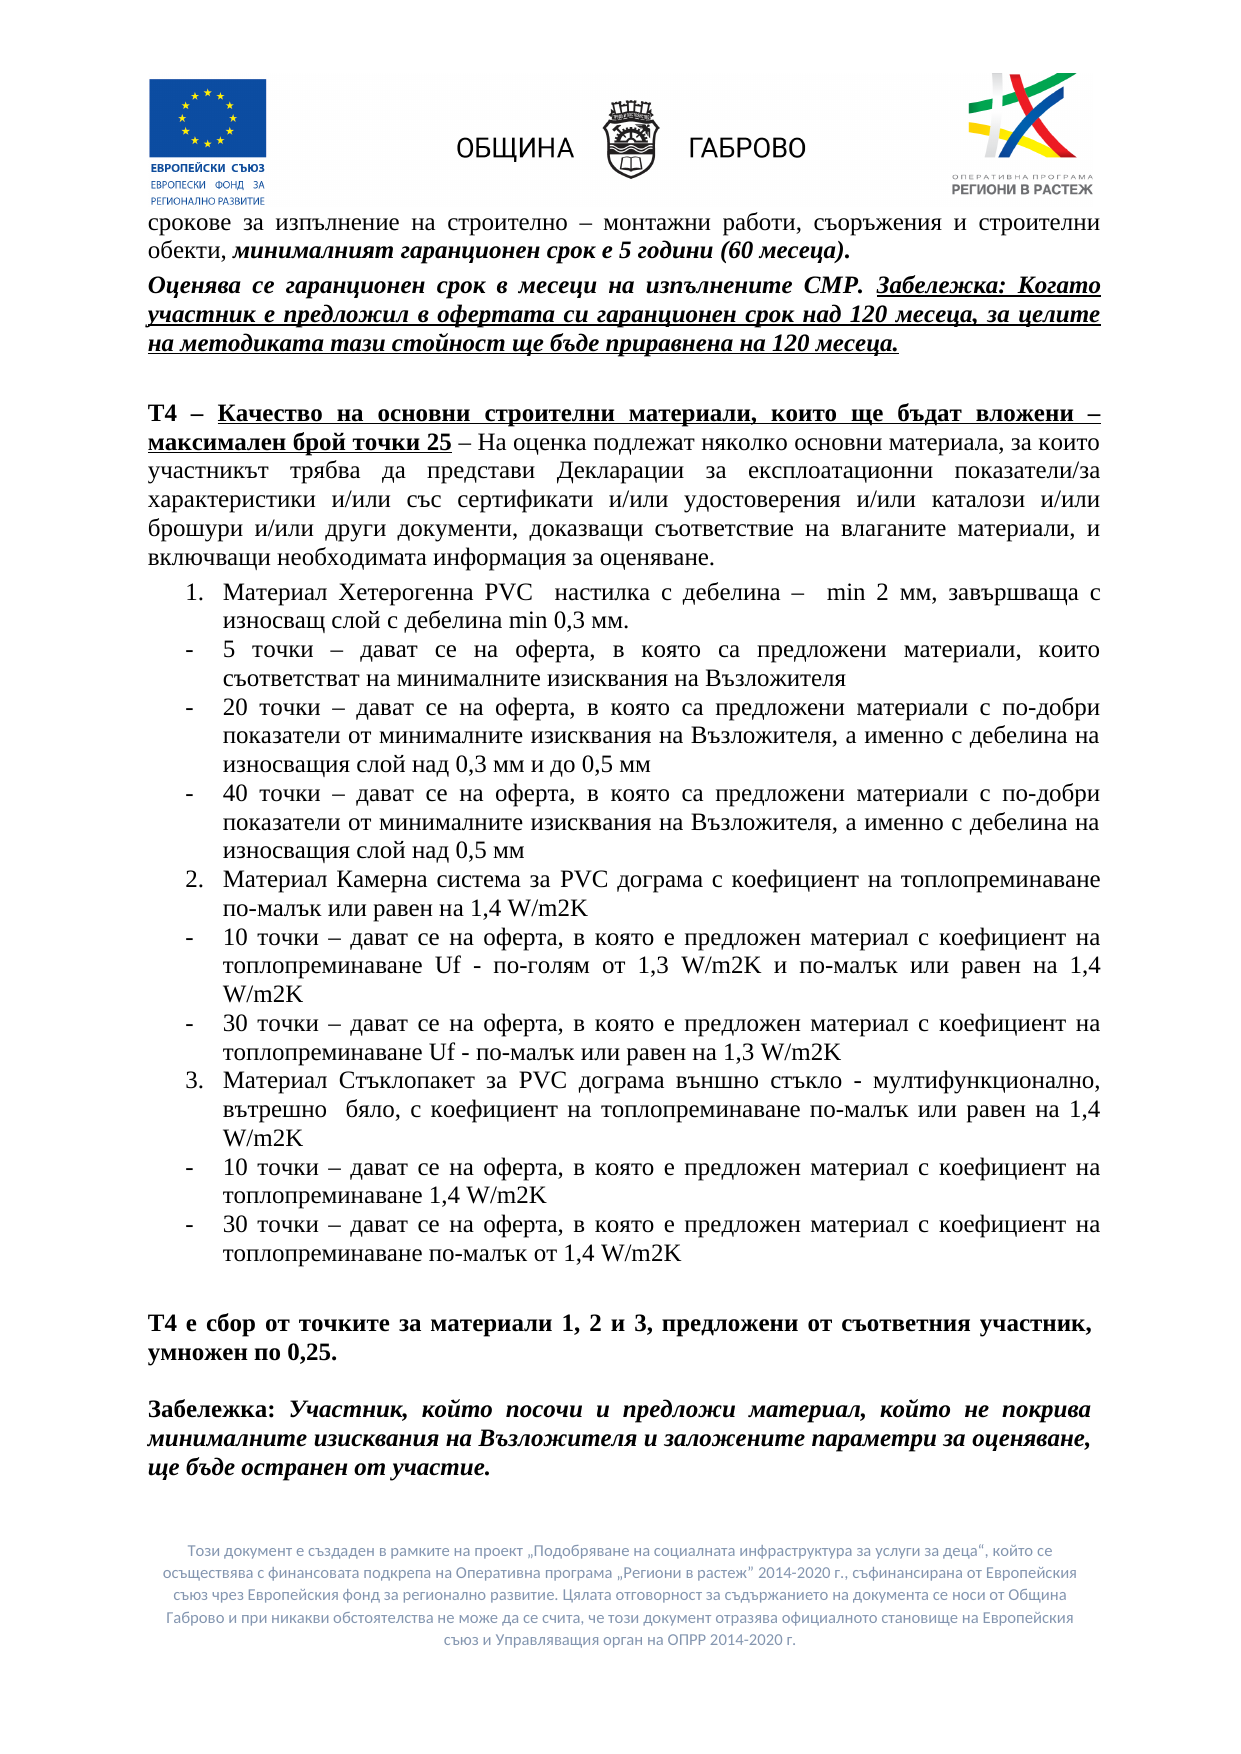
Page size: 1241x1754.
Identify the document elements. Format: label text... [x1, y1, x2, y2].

list 10 точки – дават се на оферта, в която е предложен материал с коефициент на топлопреминаване Uf - по-голям от 1,3 W/m2K и по-малък или равен на 1,4 W/m2K [185, 922, 1101, 1008]
picture [147, 73, 1093, 207]
list 30 точки – дават се на оферта, в която е предложен материал с коефициент на топлопреминаване по-малък от 1,4 W/m2K [185, 1209, 1101, 1267]
list 20 точки – дават се на оферта, в която са предложени материали с по-добри показатели от минималните изисквания на Възложителя, а именно с дебелина на износващия слой над 0,3 мм и до 0,5 мм [185, 692, 1101, 778]
text Т4 е сбор от точките за материали 1, 2 и 3, предложени от съответния участник, умножен по 0,25. [148, 1308, 1093, 1365]
list 40 точки – дават се на оферта, в която са предложени материали с по-добри показатели от минималните изисквания на Възложителя, а именно с дебелина на износващия слой над 0,5 мм [185, 778, 1101, 864]
text Т4 – Качество на основни строителни материали, които ще бъдат вложени – максимален брой точки 25 – На оценка подлежат няколко основни материала, за които участникът трябва да представи Декларации за експлоатационни показатели/за характеристики и/или със сертификати и/или удостоверения и/или каталози и/или брошури и/или други документи, доказващи съответствие на влаганите материали, и включващи необходимата информация за оценяване. [148, 398, 1101, 570]
list Материал Хетерогенна PVC настилка с дебелина – min 2 мм, завършваща с износващ слой с дебелина min 0,3 мм. [185, 577, 1101, 634]
text Оценява се гаранционен срок в месеци на изпълнените СМР. Забележка: Когато участник е предложил в офертата си гаранционен срок над 120 месеца, за целите на методиката тази стойност ще бъде приравнена на 120 месеца. [148, 326, 1101, 357]
list Материал Камерна система за PVC дограма с коефициент на топлопреминаване по-малък или равен на 1,4 W/m2K [185, 864, 1101, 922]
list 30 точки – дават се на оферта, в която е предложен материал с коефициент на топлопреминаване Uf - по-малък или равен на 1,3 W/m2K [185, 1008, 1101, 1065]
list 5 точки – дават се на оферта, в която са предложени материали, които съответстват на минималните изисквания на Възложителя [185, 634, 1101, 692]
text Забележка: Участник, който посочи и предложи материал, който не покрива минималните изисквания на Възложителя и заложените параметри за оценяване, ще бъде остранен от участие. [148, 1394, 1093, 1480]
list 10 точки – дават се на оферта, в която е предложен материал с коефициент на топлопреминаване 1,4 W/m2K [185, 1152, 1101, 1209]
list Материал Стъклопакет за PVC дограма външно стъкло - мултифункционално, вътрешно бяло, с коефициент на топлопреминаване по-малък или равен на 1,4 W/m2K [185, 1065, 1101, 1152]
text Оценява се гаранционен срок в месеци на изпълнените СМР. Забележка: Когато участник е предложил в офертата си гаранционен срок над 120 месеца, за целите на методиката тази стойност ще бъде приравнена на 120 месеца. [148, 270, 1101, 324]
